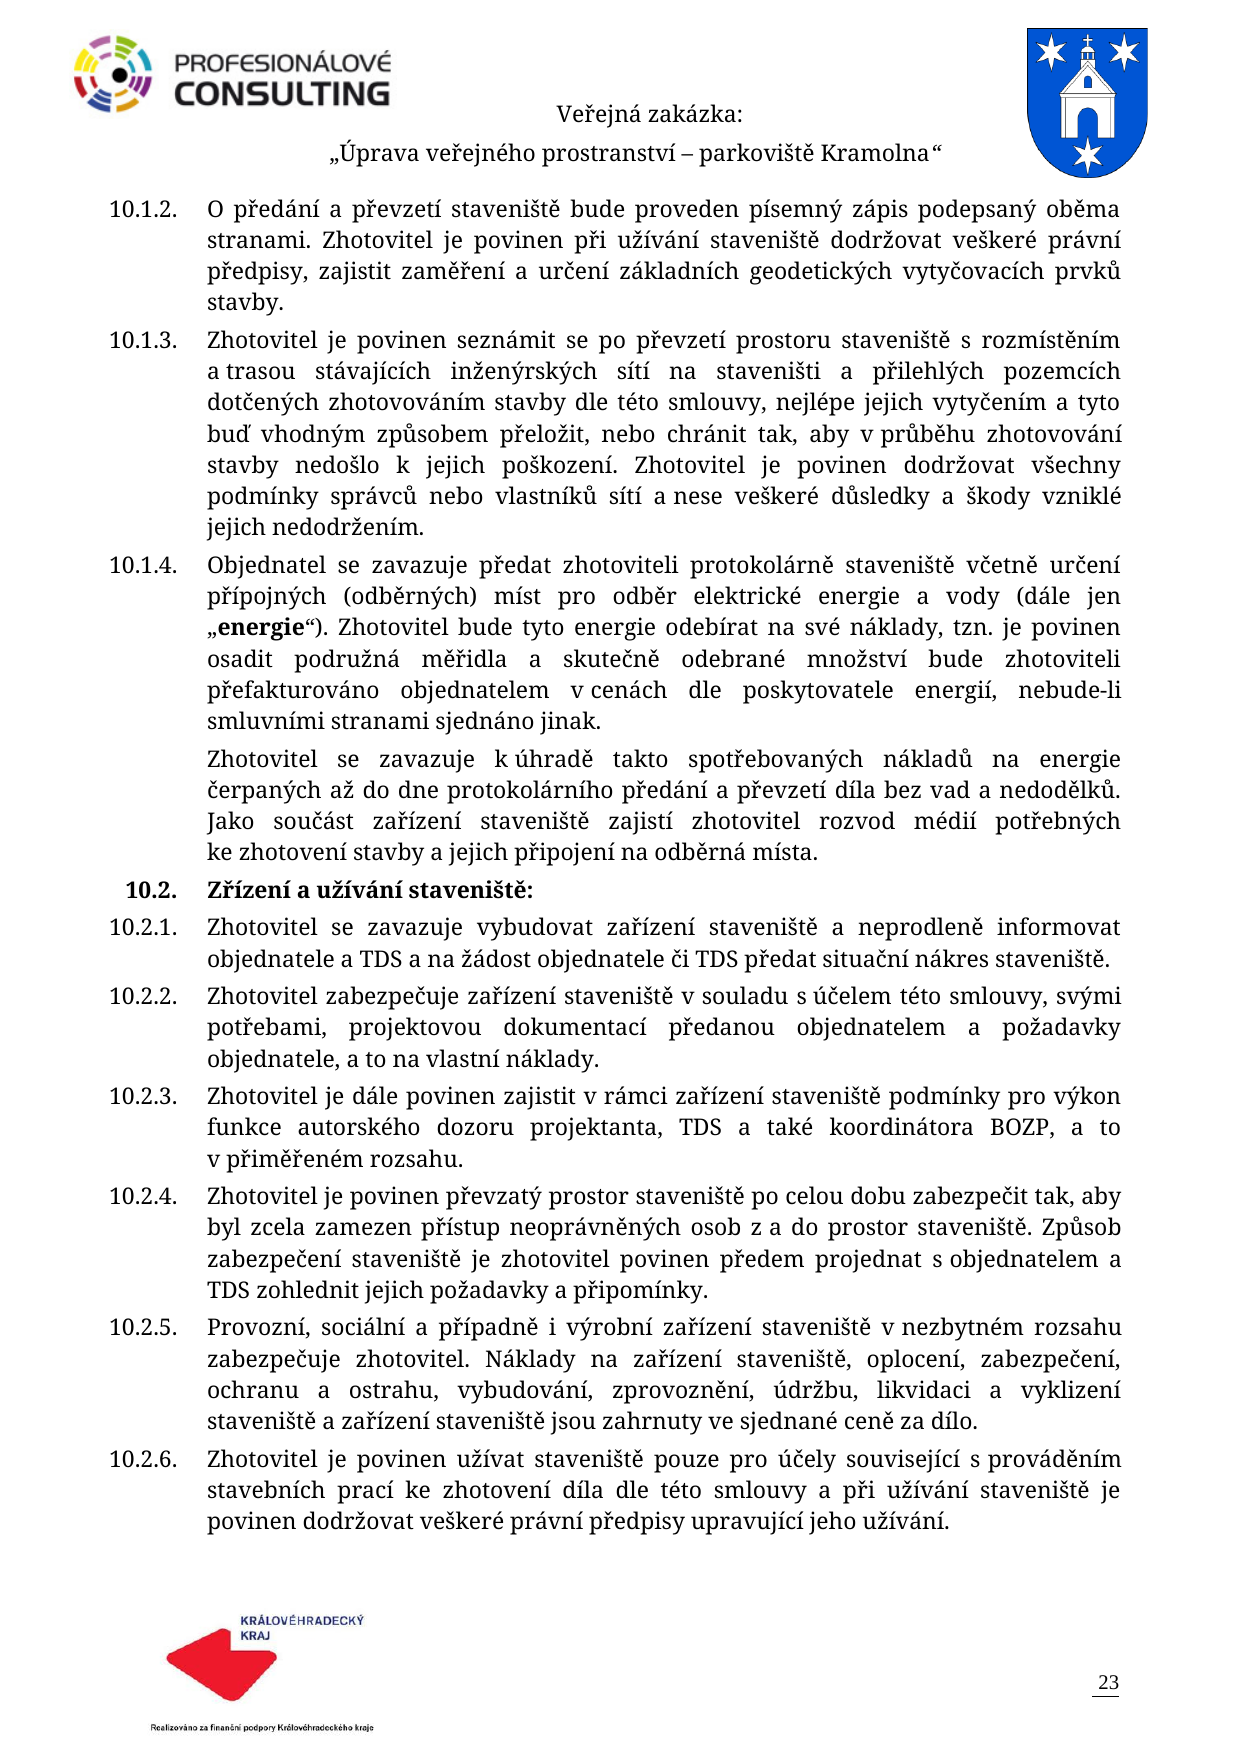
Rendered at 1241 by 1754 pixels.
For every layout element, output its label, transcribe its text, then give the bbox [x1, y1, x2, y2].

list Zhotovitel je povinen seznámit se po převzetí prostoru staveniště s rozmístěním a trasou stávajících inženýrských sítí na staveništi a přilehlých pozemcích dotčených zhotovováním stavby dle této smlouvy, nejlépe jejich vytyčením a tyto buď vhodným způsobem přeložit, nebo chránit tak, aby v průběhu zhotovování stavby nedošlo k jejich poškození. Zhotovitel je povinen dodržovat všechny podmínky správců nebo vlastníků sítí a nese veškeré důsledky a škody vzniklé jejich nedodržením. [177, 324, 1122, 543]
picture [1027, 28, 1148, 178]
list Zhotovitel je povinen převzatý prostor staveniště po celou dobu zabezpečit tak, aby byl zcela zamezen přístup neoprávněných osob z a do prostor staveniště. Způsob zabezpečení staveniště je zhotovitel povinen předem projednat s objednatelem a TDS zohlednit jejich požadavky a připomínky. [177, 1180, 1122, 1305]
picture [68, 29, 397, 119]
list Zhotovitel je dále povinen zajistit v rámci zařízení staveniště podmínky pro výkon funkce autorského dozoru projektanta, TDS a také koordinátora BOZP, a to v přiměřeném rozsahu. [177, 1080, 1122, 1174]
list Zhotovitel je povinen užívat staveniště pouze pro účely související s prováděním stavebních prací ke zhotovení díla dle této smlouvy a při užívání staveniště je povinen dodržovat veškeré právní předpisy upravující jeho užívání. [177, 1443, 1122, 1536]
list Provozní, sociální a případně i výrobní zařízení staveniště v nezbytném rozsahu zabezpečuje zhotovitel. Náklady na zařízení staveniště, oplocení, zabezpečení, ochranu a ostrahu, vybudování, zprovoznění, údržbu, likvidaci a vyklizení staveniště a zařízení staveniště jsou zahrnuty ve sjednané ceně za dílo. [177, 1311, 1122, 1436]
list Zhotovitel se zavazuje k úhradě takto spotřebovaných nákladů na energie čerpaných až do dne protokolárního předání a převzetí díla bez vad a nedodělků. Jako součást zařízení staveniště zajistí zhotovitel rozvod médií potřebných ke zhotovení stavby a jejich připojení na odběrná místa. [207, 743, 1122, 868]
picture [147, 1601, 383, 1739]
list O předání a převzetí staveniště bude proveden písemný zápis podepsaný oběma stranami. Zhotovitel je povinen při užívání staveniště dodržovat veškeré právní předpisy, zajistit zaměření a určení základních geodetických vytyčovacích prvků stavby. [177, 193, 1122, 318]
list Objednatel se zavazuje předat zhotoviteli protokolárně staveniště včetně určení přípojných (odběrných) míst pro odběr elektrické energie a vody (dále jen „energie“). Zhotovitel bude tyto energie odebírat na své náklady, tzn. je povinen osadit podružná měřidla a skutečně odebrané množství bude zhotoviteli přefakturováno objednatelem v cenách dle poskytovatele energií, nebude-li smluvními stranami sjednáno jinak. [177, 549, 1122, 736]
list Zhotovitel zabezpečuje zařízení staveniště v souladu s účelem této smlouvy, svými potřebami, projektovou dokumentací předanou objednatelem a požadavky objednatele, a to na vlastní náklady. [177, 980, 1122, 1074]
list Zřízení a užívání staveniště: [177, 874, 1122, 905]
list Zhotovitel se zavazuje vybudovat zařízení staveniště a neprodleně informovat objednatele a TDS a na žádost objednatele či TDS předat situační nákres staveniště. [177, 911, 1122, 974]
